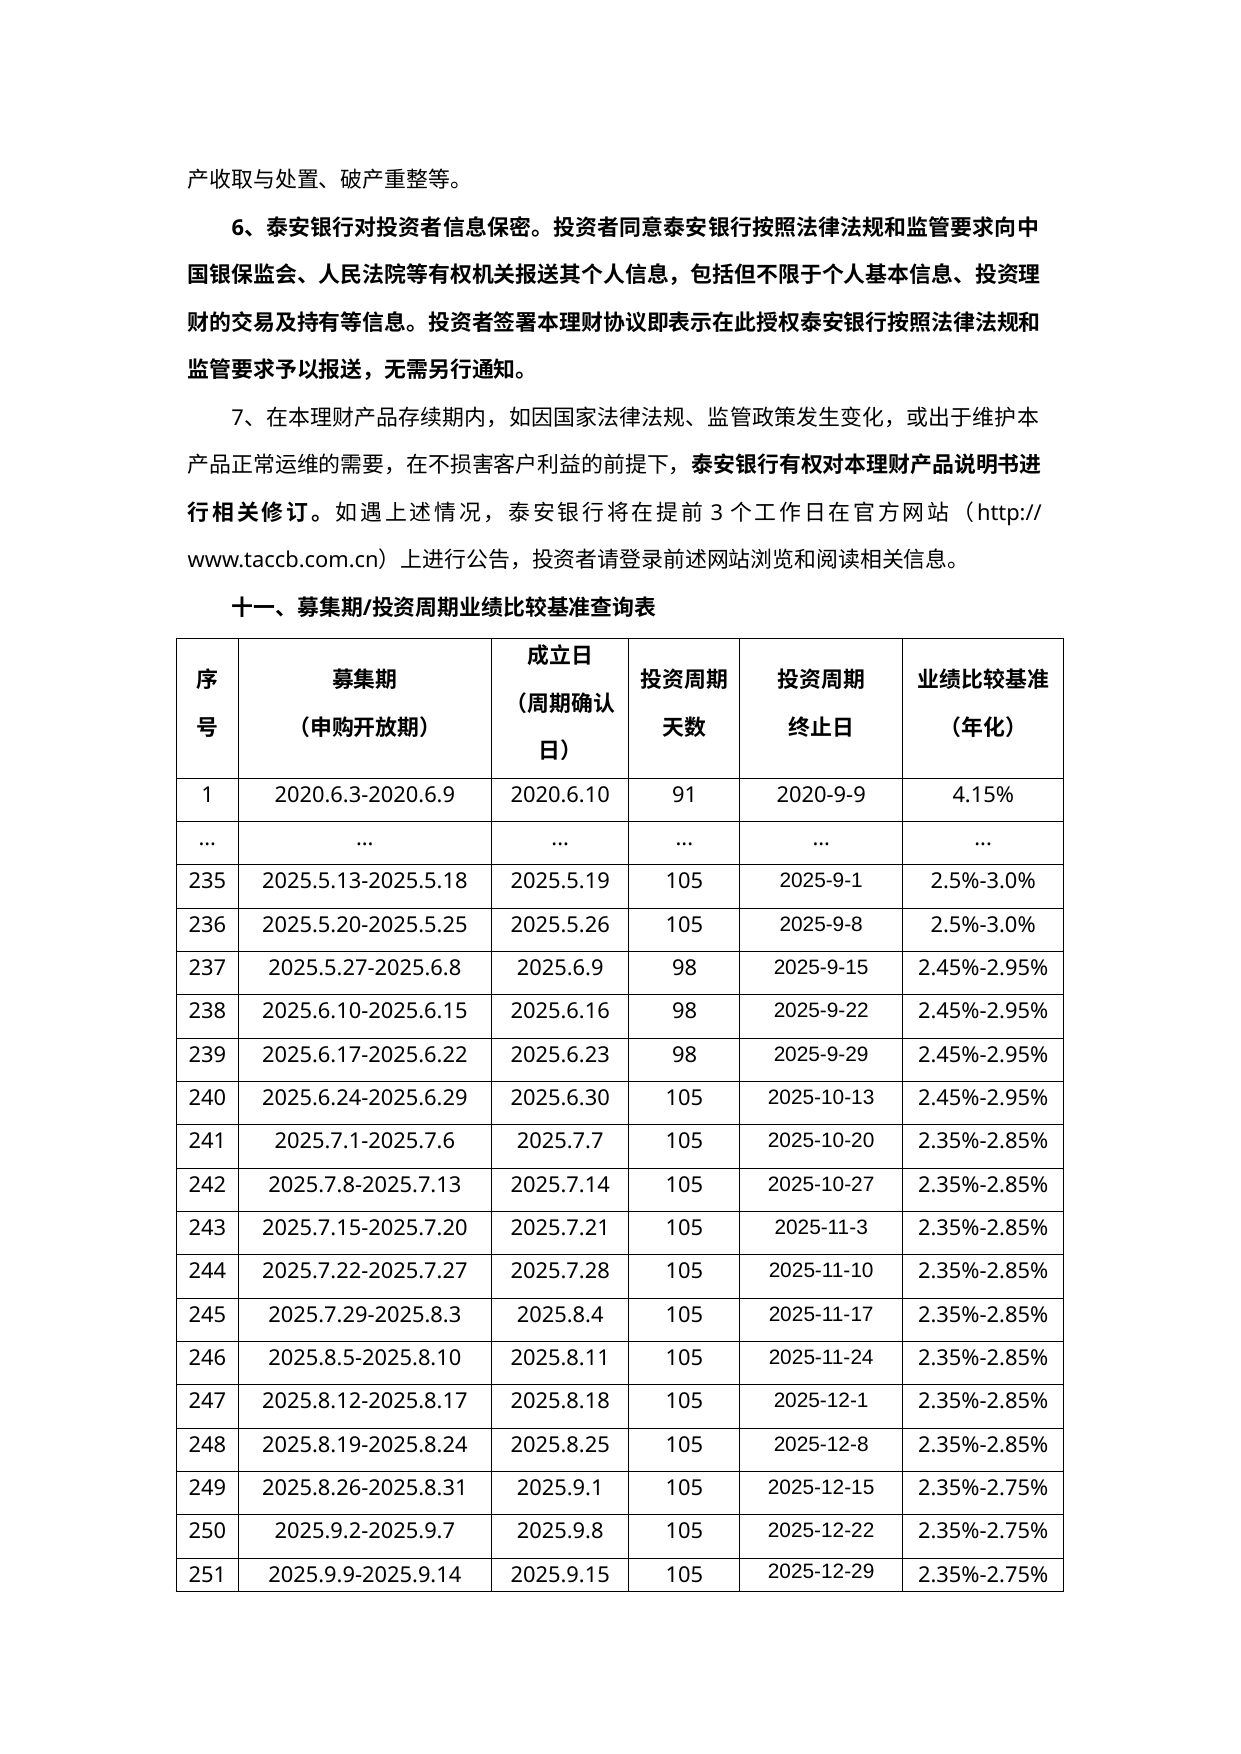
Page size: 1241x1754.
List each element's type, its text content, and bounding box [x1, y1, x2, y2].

table_cell 2025.6.23 [492, 1039, 628, 1081]
table_cell 2.35%-2.85% [903, 1212, 1063, 1254]
table_cell 242 [177, 1169, 238, 1211]
table_cell 2025-10-13 [740, 1082, 902, 1124]
table_header 业绩比较基准（年化） [903, 639, 1063, 778]
table_cell 2.45%-2.95% [903, 1039, 1063, 1081]
table_cell 2.35%-2.85% [903, 1125, 1063, 1168]
table_cell 2025.7.1-2025.7.6 [239, 1125, 491, 1168]
table_cell 249 [177, 1472, 238, 1514]
table_cell 2025-11-17 [740, 1299, 902, 1341]
table_cell 2025.7.15-2025.7.20 [239, 1212, 491, 1254]
table_cell 98 [629, 995, 739, 1038]
table_cell 2025.9.8 [492, 1515, 628, 1558]
table_cell 251 [177, 1559, 238, 1591]
table_cell 2025.5.19 [492, 865, 628, 908]
table_cell 105 [629, 1212, 739, 1254]
table_cell 2025.8.26-2025.8.31 [239, 1472, 491, 1514]
table_cell 2025.5.13-2025.5.18 [239, 865, 491, 908]
table_cell 98 [629, 1039, 739, 1081]
table_cell 2025.7.28 [492, 1255, 628, 1298]
table_cell 2025-9-29 [740, 1039, 902, 1081]
table_cell 2025.8.19-2025.8.24 [239, 1429, 491, 1471]
table_cell 105 [629, 1385, 739, 1428]
table_cell 2025.8.5-2025.8.10 [239, 1342, 491, 1384]
table_cell 105 [629, 1342, 739, 1384]
table_cell 105 [629, 1255, 739, 1298]
table_cell 2025.9.15 [492, 1559, 628, 1591]
table_cell 245 [177, 1299, 238, 1341]
table_cell 2025.7.14 [492, 1169, 628, 1211]
table_cell 2.35%-2.85% [903, 1342, 1063, 1384]
table_cell 244 [177, 1255, 238, 1298]
table_cell 1 [177, 779, 238, 821]
table_cell 250 [177, 1515, 238, 1558]
table_cell 4.15% [903, 779, 1063, 821]
table_cell 105 [629, 1169, 739, 1211]
table_cell 2.35%-2.85% [903, 1429, 1063, 1471]
table_cell 98 [629, 952, 739, 994]
table_cell 2025-12-15 [740, 1472, 902, 1514]
table_cell 2.45%-2.95% [903, 1082, 1063, 1124]
table_cell 2025.9.1 [492, 1472, 628, 1514]
table_cell 2020.6.3-2020.6.9 [239, 779, 491, 821]
table_cell 236 [177, 909, 238, 951]
table_cell 105 [629, 1299, 739, 1341]
table_cell 241 [177, 1125, 238, 1168]
table_cell 2025.7.22-2025.7.27 [239, 1255, 491, 1298]
table_cell 235 [177, 865, 238, 908]
table_cell ... [492, 822, 628, 864]
table_cell 2.35%-2.85% [903, 1385, 1063, 1428]
table_cell 2.45%-2.95% [903, 952, 1063, 994]
table_header 投资周期 终止日 [740, 639, 902, 778]
table_cell 2025.7.21 [492, 1212, 628, 1254]
table_cell 2025.6.10-2025.6.15 [239, 995, 491, 1038]
table_cell 91 [629, 779, 739, 821]
table_cell 105 [629, 1515, 739, 1558]
table_cell 2.35%-2.75% [903, 1472, 1063, 1514]
table_cell ... [903, 822, 1063, 864]
table_cell 2025.8.25 [492, 1429, 628, 1471]
table_cell 2025-12-8 [740, 1429, 902, 1471]
table_cell 243 [177, 1212, 238, 1254]
table_cell ... [239, 822, 491, 864]
table_cell 2025.8.12-2025.8.17 [239, 1385, 491, 1428]
table_cell 105 [629, 1559, 739, 1591]
table_cell 2025-9-22 [740, 995, 902, 1038]
table_cell 2025-11-10 [740, 1255, 902, 1298]
table_cell 2025.7.8-2025.7.13 [239, 1169, 491, 1211]
text 7、在本理财产品存续期内，如因国家法律法规、监管政策发生变化，或出于维护本产品正常运维的需要，在不损害客户利益的前提下，泰安银行有权对本理财产品说明书进行相关修订。如遇上述情况，泰安银行将在提前3个工作日在官方网站（http://www.taccb.com.cn）上进行公告，投资者请登录前述网站浏览和阅读相关信息。 [187, 399, 1042, 574]
table_cell 2025.5.20-2025.5.25 [239, 909, 491, 951]
table_cell 2.35%-2.85% [903, 1255, 1063, 1298]
table_cell 105 [629, 1125, 739, 1168]
table_cell 2025-10-27 [740, 1169, 902, 1211]
table_cell 105 [629, 1082, 739, 1124]
table_header 投资周期 天数 [629, 639, 739, 778]
table_cell 2025.5.27-2025.6.8 [239, 952, 491, 994]
table_cell 246 [177, 1342, 238, 1384]
table_cell 2025.8.4 [492, 1299, 628, 1341]
table_cell 2.45%-2.95% [903, 995, 1063, 1038]
table_cell 2025-12-1 [740, 1385, 902, 1428]
table_cell 2025.6.16 [492, 995, 628, 1038]
table_cell 2.35%-2.75% [903, 1515, 1063, 1558]
table_cell ... [629, 822, 739, 864]
table_cell 105 [629, 909, 739, 951]
table_cell 2025.8.18 [492, 1385, 628, 1428]
table_cell 2025-9-15 [740, 952, 902, 994]
table_cell 2025.5.26 [492, 909, 628, 951]
table_cell 2025.9.2-2025.9.7 [239, 1515, 491, 1558]
table_cell 2025-12-22 [740, 1515, 902, 1558]
table_cell 2025.9.9-2025.9.14 [239, 1559, 491, 1591]
table_cell 2025-10-20 [740, 1125, 902, 1168]
table_cell 2025-9-8 [740, 909, 902, 951]
table_cell 2025-12-29 [740, 1559, 902, 1591]
table_cell 2025-9-1 [740, 865, 902, 908]
table_cell 105 [629, 865, 739, 908]
table_cell 2020.6.10 [492, 779, 628, 821]
table_cell 105 [629, 1472, 739, 1514]
table_cell 2.35%-2.75% [903, 1559, 1063, 1591]
table_cell 2025-11-3 [740, 1212, 902, 1254]
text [187, 162, 1041, 194]
table_cell 105 [629, 1429, 739, 1471]
table_cell 238 [177, 995, 238, 1038]
table_cell 240 [177, 1082, 238, 1124]
table_cell 2.35%-2.85% [903, 1299, 1063, 1341]
table_header 序号 [177, 639, 238, 778]
table_cell 2025.7.29-2025.8.3 [239, 1299, 491, 1341]
table_cell 239 [177, 1039, 238, 1081]
table_cell 2025.7.7 [492, 1125, 628, 1168]
table_cell 2.35%-2.85% [903, 1169, 1063, 1211]
table_cell 2.5%-3.0% [903, 865, 1063, 908]
table_cell 2025.6.9 [492, 952, 628, 994]
table_header 募集期 （申购开放期） [239, 639, 491, 778]
table_cell ... [740, 822, 902, 864]
table_cell ... [177, 822, 238, 864]
table_cell 247 [177, 1385, 238, 1428]
table_cell 2025.6.24-2025.6.29 [239, 1082, 491, 1124]
table_cell 2025.6.30 [492, 1082, 628, 1124]
table_cell 2.5%-3.0% [903, 909, 1063, 951]
table_cell 237 [177, 952, 238, 994]
table_cell 2025.8.11 [492, 1342, 628, 1384]
table_cell 248 [177, 1429, 238, 1471]
table_cell 2025-11-24 [740, 1342, 902, 1384]
text 十一、募集期/投资周期业绩比较基准查询表 [187, 590, 1053, 622]
table_header 成立日 （周期确认日） [492, 639, 628, 778]
table_cell 2025.6.17-2025.6.22 [239, 1039, 491, 1081]
text 6、泰安银行对投资者信息保密。投资者同意泰安银行按照法律法规和监管要求向中国银保监会、人民法院等有权机关报送其个人信息，包括但不限于个人基本信息、投资理财的交易及持有等信息。投资者签署本理财协议即表示在此授权泰安银行按照法律法规和监管要求予以报送，无需另行通知。 [187, 209, 1042, 384]
table_cell 2020-9-9 [740, 779, 902, 821]
